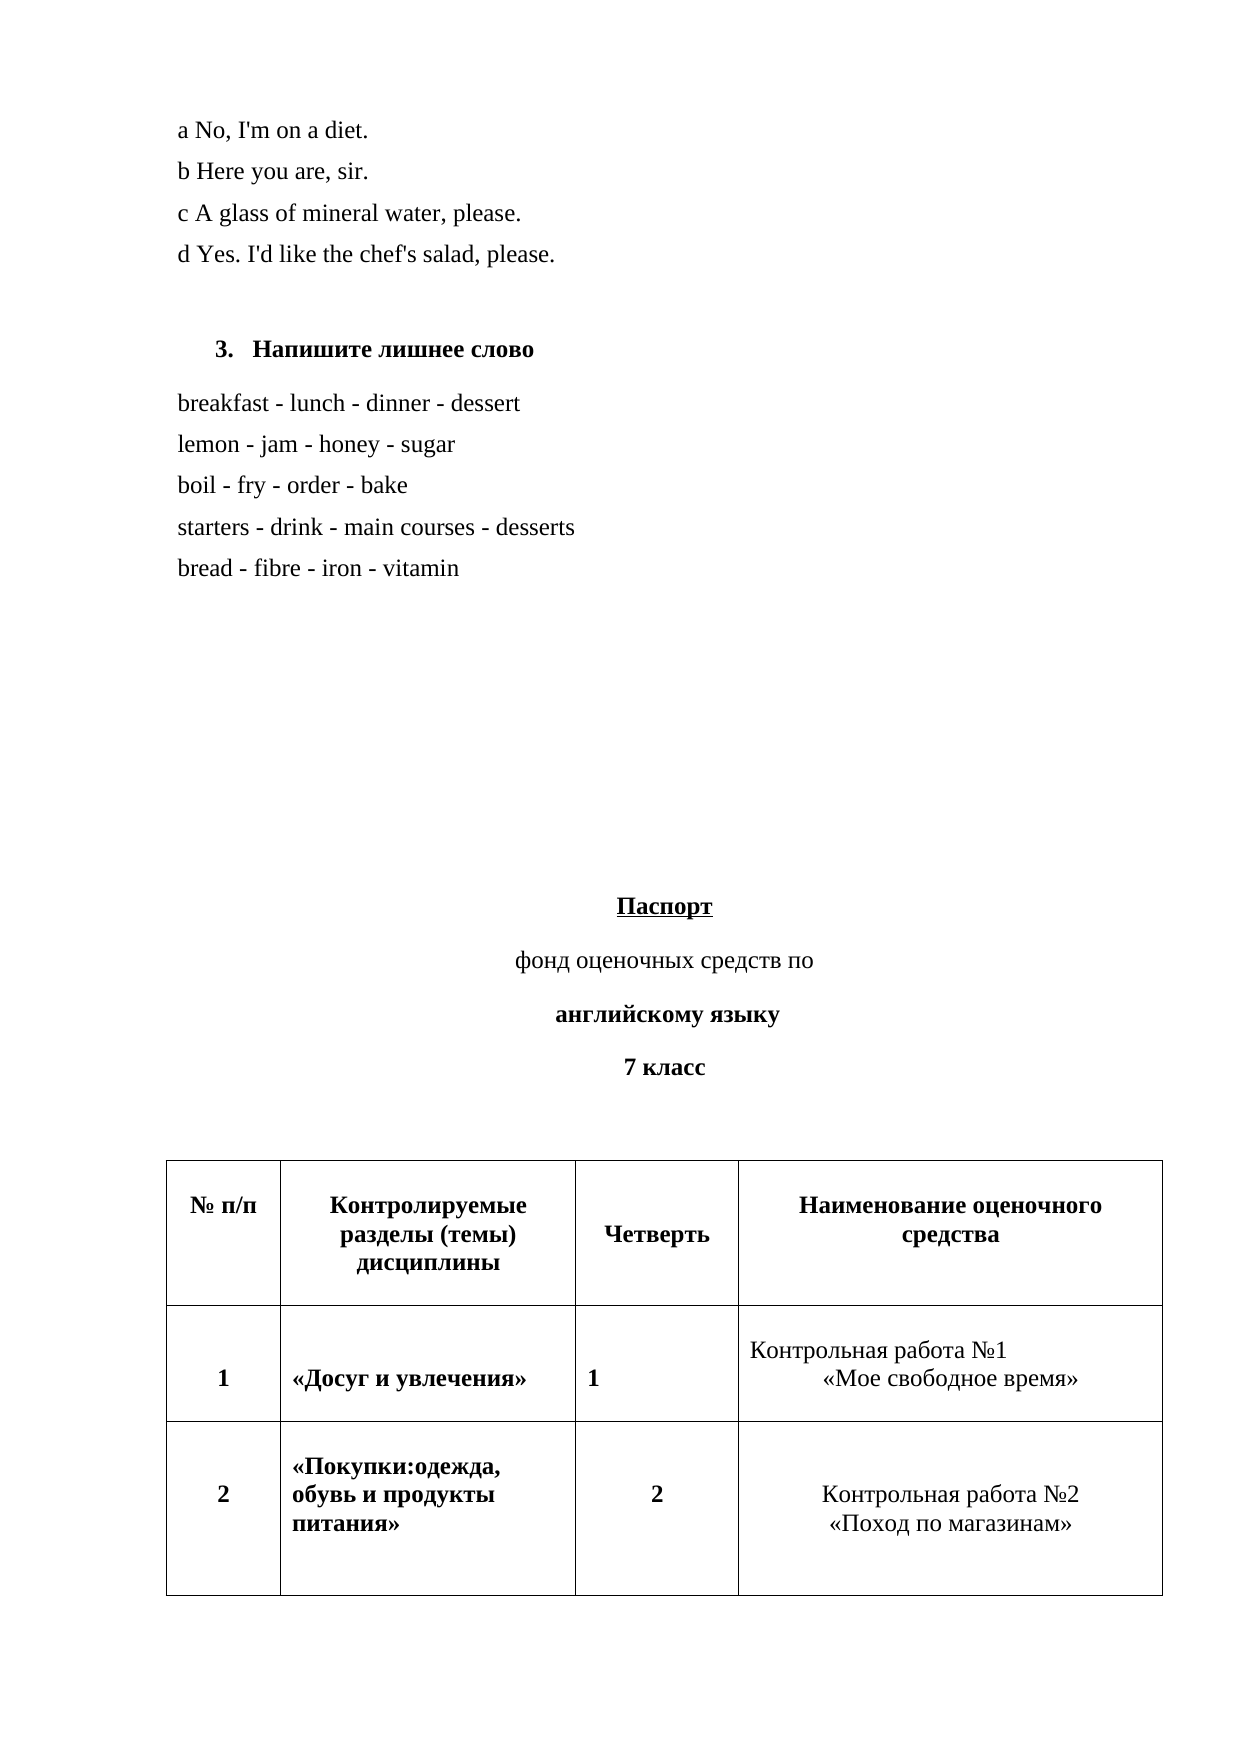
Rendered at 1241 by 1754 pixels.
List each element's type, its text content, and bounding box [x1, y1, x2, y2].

table_header Четверть [576, 1161, 738, 1305]
text c A glass of mineral water, please. [177, 198, 1152, 226]
text d Yes. I'd like the chef's salad, please. [177, 239, 1152, 268]
text breakfast - lunch - dinner - dessert [177, 388, 1152, 417]
text a No, I'm on a diet. [177, 115, 1152, 144]
text b Here you are, sir. [177, 156, 1152, 185]
table_header Контролируемые разделы (темы) дисциплины [281, 1161, 575, 1305]
text lemon - jam - honey - sugar [177, 429, 1152, 458]
table_cell 2 [167, 1422, 280, 1594]
text Паспорт [177, 891, 1152, 920]
table_cell Контрольная работа №2 «Поход по магазинам» [739, 1422, 1162, 1594]
text starters - drink - main courses - desserts [177, 512, 1152, 540]
table_cell «Досуг и увлечения» [281, 1306, 575, 1421]
table_header № п/п [167, 1161, 280, 1305]
text bread - fibre - iron - vitamin [177, 553, 1152, 582]
list Напишите лишнее слово [215, 334, 1152, 363]
table_header Наименование оценочного средства [739, 1161, 1162, 1305]
table_cell Контрольная работа №1 «Мое свободное время» [739, 1306, 1162, 1421]
table_cell 2 [576, 1422, 738, 1594]
table_cell 1 [576, 1306, 738, 1421]
table_cell «Покупки:одежда, обувь и продукты питания» [281, 1422, 575, 1594]
table_cell 1 [167, 1306, 280, 1421]
text boil - fry - order - bake [177, 470, 1152, 499]
text фонд оценочных средств по [177, 945, 1152, 973]
text 7 класс [177, 1052, 1152, 1081]
text английскому языку [177, 999, 1152, 1027]
